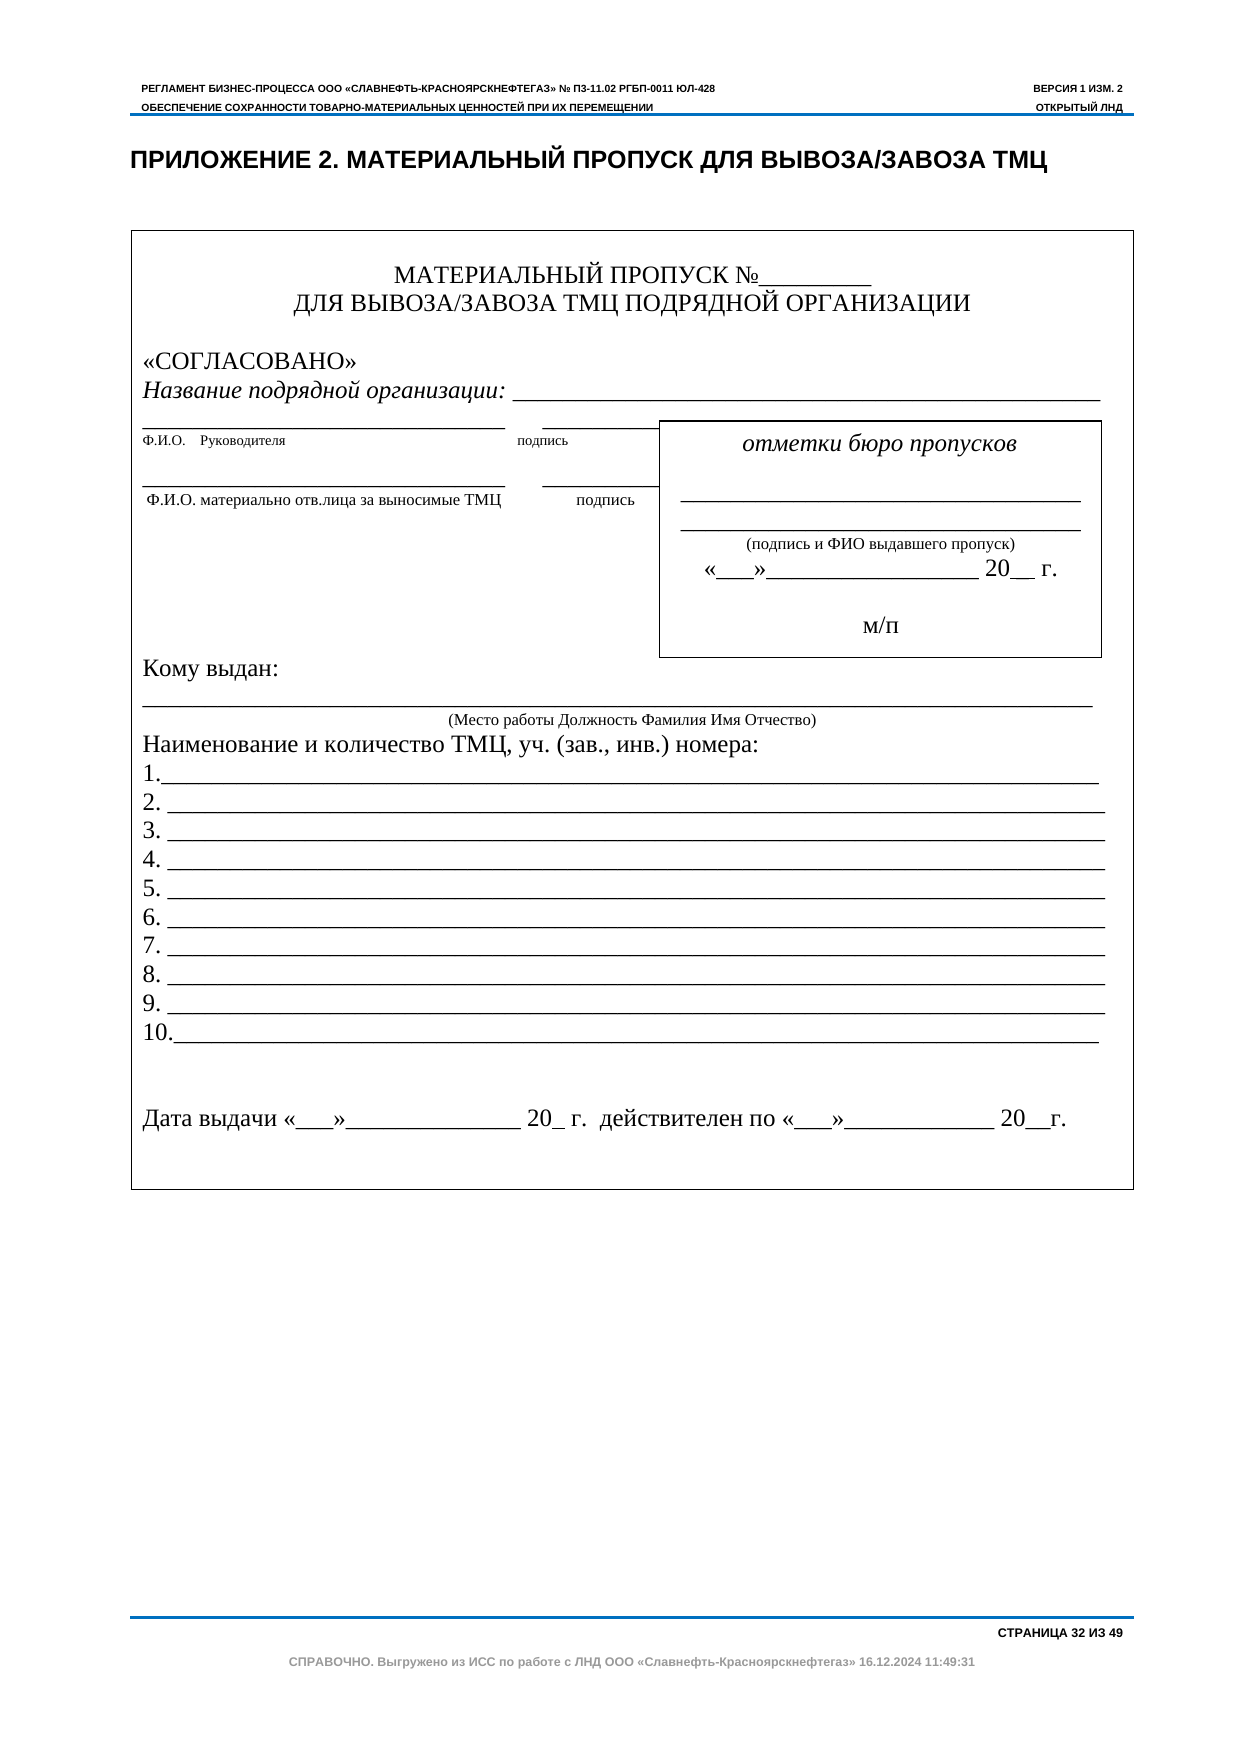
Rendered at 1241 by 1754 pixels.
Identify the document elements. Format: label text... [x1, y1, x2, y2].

text ПРИЛОЖЕНИЕ 2. МАТЕРИАЛЬНЫЙ ПРОПУСК ДЛЯ ВЫВОЗА/ЗАВОЗА ТМЦ [130, 145, 1134, 174]
table_header МАТЕРИАЛЬНЫЙ ПРОПУСК №_________ ДЛЯ ВЫВОЗА/ЗАВОЗА ТМЦ ПОДРЯДНОЙ ОРГАНИЗАЦИИ «СОГЛАСОВАНО» Название подрядной организации: _______________________________________________ _____________________________ __________ Ф.И.О. Руководителя подпись _____________________________ __________ Ф.И.О. материально отв.лица за выносимые ТМЦ подпись Кому выдан: ____________________________________________________________________________ (Место работы Должность Фамилия Имя Отчество) Наименование и количество ТМЦ, уч. (зав., инв.) номера: 1.___________________________________________________________________________ 2. ___________________________________________________________________________ 3. ___________________________________________________________________________ 4. ___________________________________________________________________________ 5. ___________________________________________________________________________ 6. ___________________________________________________________________________ 7. ___________________________________________________________________________ 8. ___________________________________________________________________________ 9. ___________________________________________________________________________ 10.__________________________________________________________________________ Дата выдачи «___»______________ 20 г. действителен по «___»____________ 20__г. [132, 231, 1133, 1188]
